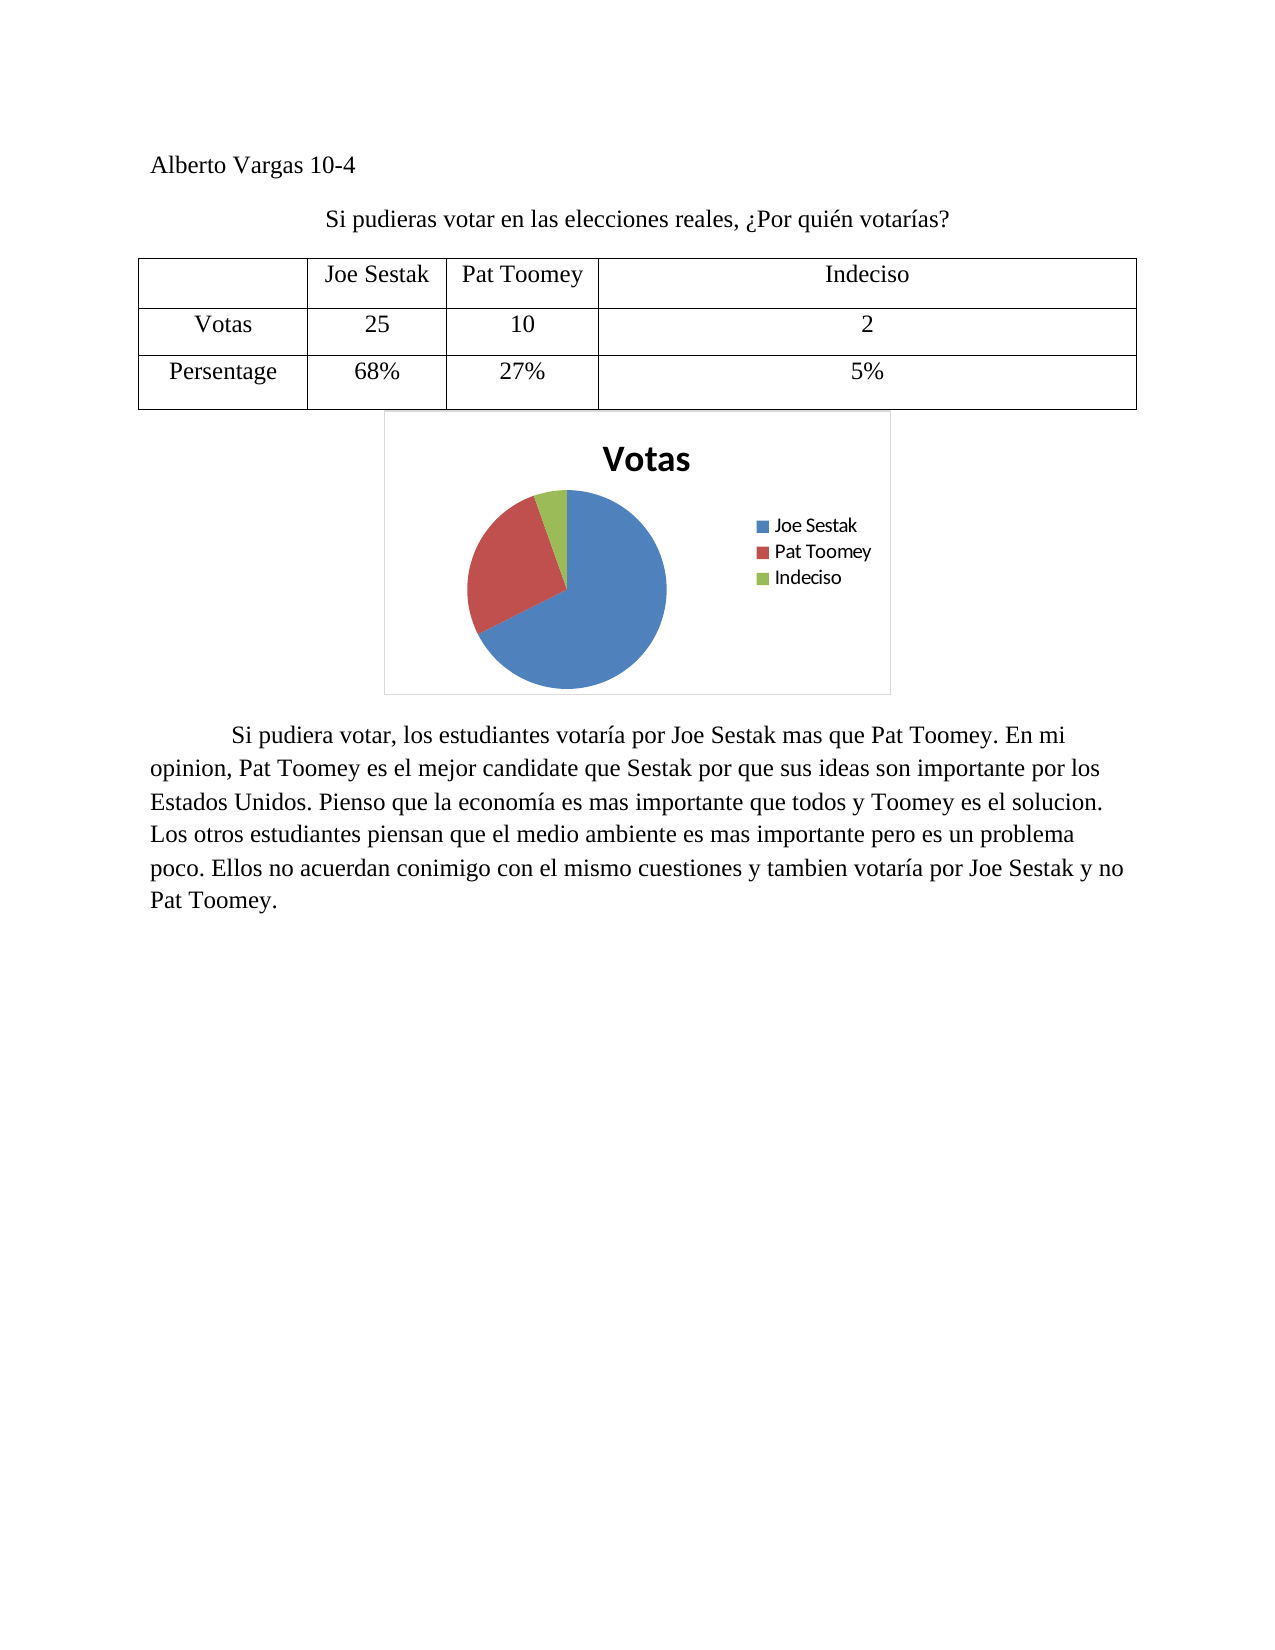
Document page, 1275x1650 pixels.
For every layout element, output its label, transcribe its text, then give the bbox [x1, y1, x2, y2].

table_cell Votas [139, 309, 307, 355]
table_cell 5% [599, 356, 1136, 409]
table_cell 27% [447, 356, 598, 409]
table_header Joe Sestak [308, 259, 446, 308]
text Alberto Vargas 10-4 [150, 150, 1125, 179]
table_header Indeciso [599, 259, 1136, 308]
text Si pudieras votar en las elecciones reales, ¿Por quién votarías? [150, 204, 1125, 233]
text Si pudiera votar, los estudiantes votaría por Joe Sestak mas que Pat Toomey. En mi opinion, Pat Toomey es el mejor candidate que Sestak por que sus ideas son importante por los Estados Unidos. Pienso que la economía es mas importante que todos y Toomey es el solucion. Los otros estudiantes piensan que el medio ambiente es mas importante pero es un problema poco. Ellos no acuerdan conimigo con el mismo cuestiones y tambien votaría por Joe Sestak y no Pat Toomey. [150, 721, 1125, 914]
table_cell 10 [447, 309, 598, 355]
table_cell Persentage [139, 356, 307, 409]
table_cell 25 [308, 309, 446, 355]
table_cell 2 [599, 309, 1136, 355]
table_header Pat Toomey [447, 259, 598, 308]
table_cell 68% [308, 356, 446, 409]
table_header [139, 259, 307, 308]
